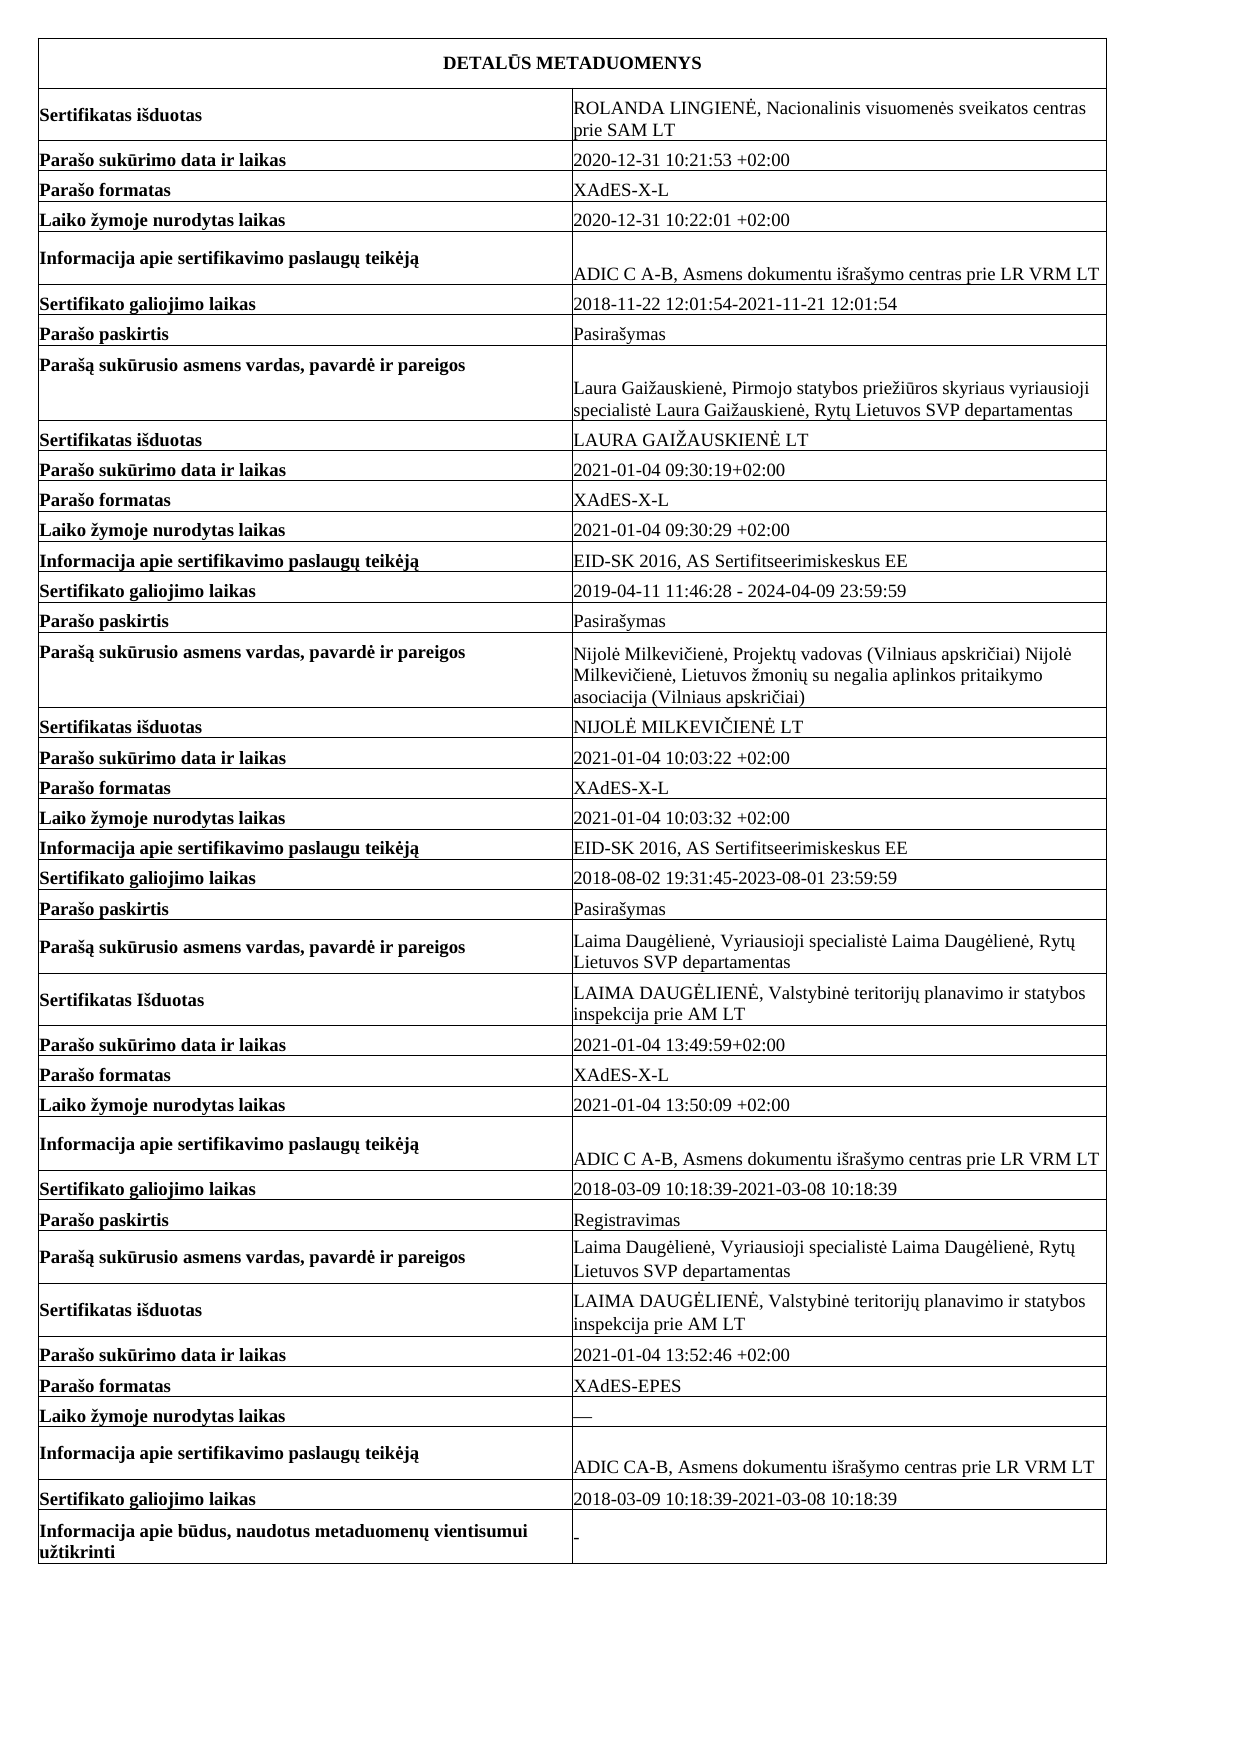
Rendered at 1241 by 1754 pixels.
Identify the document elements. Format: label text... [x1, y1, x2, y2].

table_cell Parašo paskirtis [39, 1200, 572, 1230]
table_cell 2018-08-02 19:31:45-2023-08-01 23:59:59 [573, 860, 1106, 889]
table_cell Informacija apie sertifikavimo paslaugų teikėją [39, 232, 572, 284]
table_cell 2021-01-04 13:50:09 +02:00 [573, 1087, 1106, 1116]
table_cell EID-SK 2016, AS Sertifitseerimiskeskus EE [573, 830, 1106, 859]
table_cell Parašo paskirtis [39, 890, 572, 919]
table_cell Parašo sukūrimo data ir laikas [39, 1026, 572, 1055]
table_cell Sertifikatas Išduotas [39, 974, 572, 1025]
table_cell Parašą sukūrusio asmens vardas, pavardė ir pareigos [39, 633, 572, 707]
table_cell Laima Daugėlienė, Vyriausioji specialistė Laima Daugėlienė, Rytų Lietuvos SVP departamentas [573, 920, 1106, 973]
table_cell Laiko žymoje nurodytas laikas [39, 1397, 572, 1426]
table_cell Parašo formatas [39, 481, 572, 511]
table_cell Sertifikatas išduotas [39, 89, 572, 140]
table_cell Parašą sukūrusio asmens vardas, pavardė ir pareigos [39, 920, 572, 973]
table_cell Registravimas [573, 1200, 1106, 1230]
table_cell ADIC C A-B, Asmens dokumentu išrašymo centras prie LR VRM LT [573, 1117, 1106, 1169]
table_cell 2021-01-04 09:30:29 +02:00 [573, 512, 1106, 541]
table_cell Informacija apie sertifikavimo paslaugu teikėją [39, 830, 572, 859]
table_cell Sertifikatas išduotas [39, 421, 572, 450]
table_cell Sertifikato galiojimo laikas [39, 285, 572, 314]
table_cell Parašo paskirtis [39, 315, 572, 345]
table_cell LAIMA DAUGĖLIENĖ, Valstybinė teritorijų planavimo ir statybos inspekcija prie AM LT [573, 1284, 1106, 1336]
table_cell ROLANDA LINGIENĖ, Nacionalinis visuomenės sveikatos centras prie SAM LT [573, 89, 1106, 140]
table_cell Parašą sukūrusio asmens vardas, pavardė ir pareigos [39, 1231, 572, 1282]
table_cell 2019-04-11 11:46:28 - 2024-04-09 23:59:59 [573, 572, 1106, 602]
table_cell Parašą sukūrusio asmens vardas, pavardė ir pareigos [39, 346, 572, 420]
table_cell Informacija apie būdus, naudotus metaduomenų vientisumui užtikrinti [39, 1510, 572, 1563]
table_cell Nijolė Milkevičienė, Projektų vadovas (Vilniaus apskričiai) Nijolė Milkevičienė, Lietuvos žmonių su negalia aplinkos pritaikymo asociacija (Vilniaus apskričiai) [573, 633, 1106, 707]
table_cell 2018-11-22 12:01:54-2021-11-21 12:01:54 [573, 285, 1106, 314]
table_cell Parašo formatas [39, 769, 572, 798]
table_cell ADIC C A-B, Asmens dokumentu išrašymo centras prie LR VRM LT [573, 232, 1106, 284]
table_cell XAdES-X-L [573, 769, 1106, 798]
table_cell 2021-01-04 13:49:59+02:00 [573, 1026, 1106, 1055]
table_cell Sertifikato galiojimo laikas [39, 572, 572, 602]
table_cell Laiko žymoje nurodytas laikas [39, 512, 572, 541]
table_cell 2021-01-04 13:52:46 +02:00 [573, 1337, 1106, 1366]
table_cell Sertifikato galiojimo laikas [39, 860, 572, 889]
table_cell 2021-01-04 10:03:32 +02:00 [573, 799, 1106, 829]
table_cell Informacija apie sertifikavimo paslaugų teikėją [39, 542, 572, 571]
table_cell XAdES-X-L [573, 1056, 1106, 1086]
table_cell Sertifikato galiojimo laikas [39, 1171, 572, 1199]
table_cell Parašo paskirtis [39, 603, 572, 632]
table_cell Laiko žymoje nurodytas laikas [39, 799, 572, 829]
table_cell Pasirašymas [573, 603, 1106, 632]
table_cell LAIMA DAUGĖLIENĖ, Valstybinė teritorijų planavimo ir statybos inspekcija prie AM LT [573, 974, 1106, 1025]
table_cell 2020-12-31 10:22:01 +02:00 [573, 202, 1106, 231]
table_cell Laiko žymoje nurodytas laikas [39, 202, 572, 231]
table_cell XAdES-X-L [573, 171, 1106, 201]
table_cell Sertifikatas išduotas [39, 1284, 572, 1336]
table_cell 2018-03-09 10:18:39-2021-03-08 10:18:39 [573, 1171, 1106, 1199]
table_cell Pasirašymas [573, 890, 1106, 919]
table_header DETALŪS METADUOMENYS [39, 39, 1106, 88]
table_cell 2021-01-04 09:30:19+02:00 [573, 451, 1106, 480]
table_cell Parašo sukūrimo data ir laikas [39, 451, 572, 480]
table_cell Parašo formatas [39, 1056, 572, 1086]
table_cell Parašo sukūrimo data ir laikas [39, 738, 572, 768]
table_cell Informacija apie sertifikavimo paslaugų teikėją [39, 1427, 572, 1479]
table_cell EID-SK 2016, AS Sertifitseerimiskeskus EE [573, 542, 1106, 571]
table_cell Parašo formatas [39, 1367, 572, 1396]
table_cell 2020-12-31 10:21:53 +02:00 [573, 141, 1106, 170]
table_cell Laiko žymoje nurodytas laikas [39, 1087, 572, 1116]
table_cell Laima Daugėlienė, Vyriausioji specialistė Laima Daugėlienė, Rytų Lietuvos SVP departamentas [573, 1231, 1106, 1282]
table_cell Informacija apie sertifikavimo paslaugų teikėją [39, 1117, 572, 1169]
table_cell — [573, 1397, 1106, 1426]
table_cell Sertifikatas išduotas [39, 708, 572, 737]
table_cell XAdES-EPES [573, 1367, 1106, 1396]
table_cell Sertifikato galiojimo laikas [39, 1480, 572, 1509]
table_cell 2018-03-09 10:18:39-2021-03-08 10:18:39 [573, 1480, 1106, 1509]
table_cell Parašo sukūrimo data ir laikas [39, 1337, 572, 1366]
table_cell Pasirašymas [573, 315, 1106, 345]
table_cell Parašo formatas [39, 171, 572, 201]
table_cell 2021-01-04 10:03:22 +02:00 [573, 738, 1106, 768]
table_cell LAURA GAIŽAUSKIENĖ LT [573, 421, 1106, 450]
table_cell - [573, 1510, 1106, 1563]
table_cell NIJOLĖ MILKEVIČIENĖ LT [573, 708, 1106, 737]
table_cell Laura Gaižauskienė, Pirmojo statybos priežiūros skyriaus vyriausioji specialistė Laura Gaižauskienė, Rytų Lietuvos SVP departamentas [573, 346, 1106, 420]
table_cell XAdES-X-L [573, 481, 1106, 511]
table_cell ADIC CA-B, Asmens dokumentu išrašymo centras prie LR VRM LT [573, 1427, 1106, 1479]
table_cell Parašo sukūrimo data ir laikas [39, 141, 572, 170]
